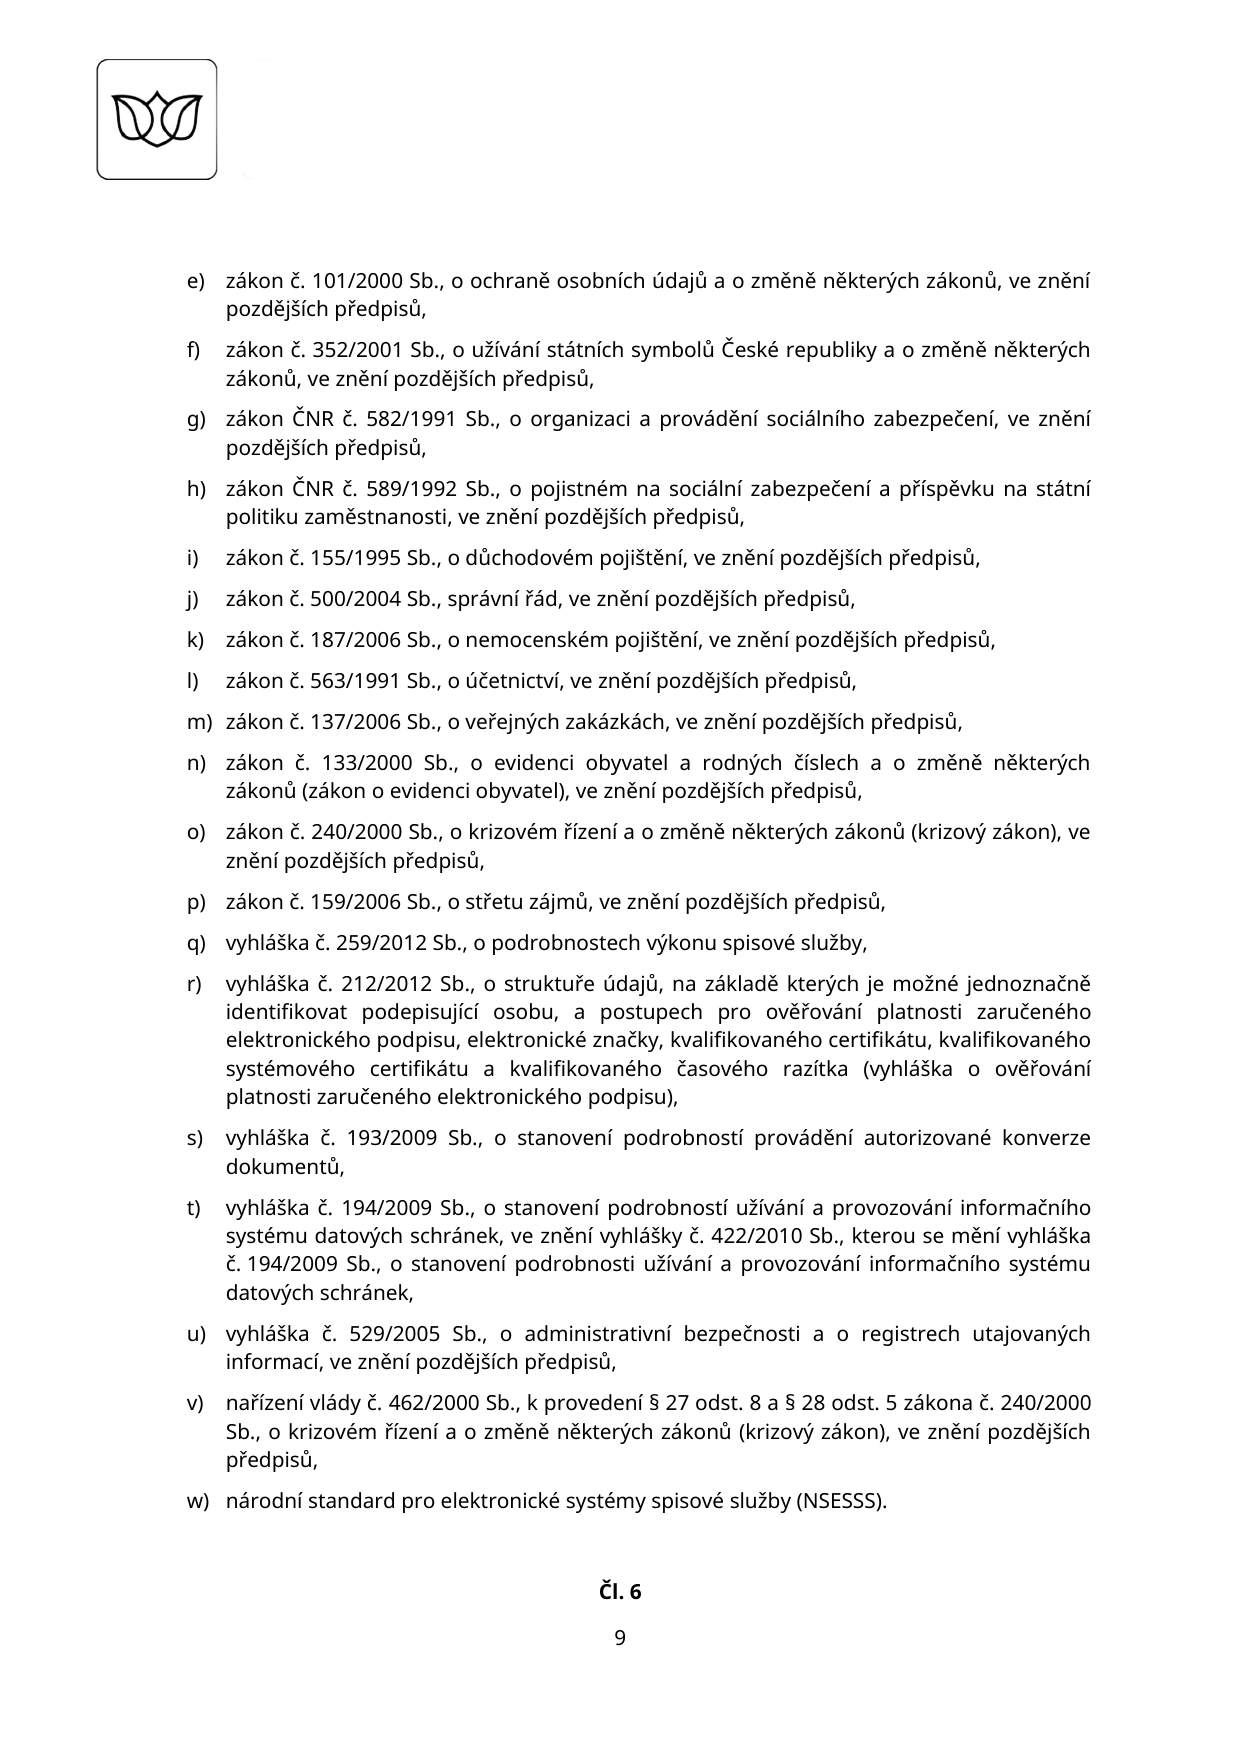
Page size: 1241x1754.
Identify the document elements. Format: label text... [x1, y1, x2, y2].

text Čl. 6 [148, 1577, 1092, 1606]
list vyhláška č. 259/2012 Sb., o podrobnostech výkonu spisové služby, [187, 928, 1092, 956]
list zákon č. 159/2006 Sb., o střetu zájmů, ve znění pozdějších předpisů, [187, 887, 1092, 915]
list zákon č. 187/2006 Sb., o nemocenském pojištění, ve znění pozdějších předpisů, [187, 625, 1092, 654]
list zákon ČNR č. 589/1992 Sb., o pojistném na sociální zabezpečení a příspěvku na státní politiku zaměstnanosti, ve znění pozdějších předpisů, [187, 474, 1092, 531]
list zákon č. 563/1991 Sb., o účetnictví, ve znění pozdějších předpisů, [187, 666, 1092, 694]
list vyhláška č. 529/2005 Sb., o administrativní bezpečnosti a o registrech utajovaných informací, ve znění pozdějších předpisů, [187, 1319, 1092, 1376]
list vyhláška č. 193/2009 Sb., o stanovení podrobností provádění autorizované konverze dokumentů, [187, 1123, 1092, 1180]
picture [0, 59, 1241, 180]
list zákon č. 500/2004 Sb., správní řád, ve znění pozdějších předpisů, [187, 584, 1092, 613]
list národní standard pro elektronické systémy spisové služby (NSESSS). [187, 1486, 1092, 1514]
list zákon č. 101/2000 Sb., o ochraně osobních údajů a o změně některých zákonů, ve znění pozdějších předpisů, [187, 266, 1092, 323]
list zákon č. 133/2000 Sb., o evidenci obyvatel a rodných číslech a o změně některých zákonů (zákon o evidenci obyvatel), ve znění pozdějších předpisů, [187, 748, 1092, 805]
list vyhláška č. 212/2012 Sb., o struktuře údajů, na základě kterých je možné jednoznačně identifikovat podepisující osobu, a postupech pro ověřování platnosti zaručeného elektronického podpisu, elektronické značky, kvalifikovaného certifikátu, kvalifikovaného systémového certifikátu a kvalifikovaného časového razítka (vyhláška o ověřování platnosti zaručeného elektronického podpisu), [187, 969, 1092, 1111]
list zákon č. 155/1995 Sb., o důchodovém pojištění, ve znění pozdějších předpisů, [187, 543, 1092, 572]
list vyhláška č. 194/2009 Sb., o stanovení podrobností užívání a provozování informačního systému datových schránek, ve znění vyhlášky č. 422/2010 Sb., kterou se mění vyhláška č. 194/2009 Sb., o stanovení podrobnosti užívání a provozování informačního systému datových schránek, [187, 1193, 1092, 1306]
list nařízení vlády č. 462/2000 Sb., k provedení § 27 odst. 8 a § 28 odst. 5 zákona č. 240/2000 Sb., o krizovém řízení a o změně některých zákonů (krizový zákon), ve znění pozdějších předpisů, [187, 1388, 1092, 1474]
list zákon č. 240/2000 Sb., o krizovém řízení a o změně některých zákonů (krizový zákon), ve znění pozdějších předpisů, [187, 817, 1092, 874]
list zákon č. 352/2001 Sb., o užívání státních symbolů České republiky a o změně některých zákonů, ve znění pozdějších předpisů, [187, 335, 1092, 392]
list zákon ČNR č. 582/1991 Sb., o organizaci a provádění sociálního zabezpečení, ve znění pozdějších předpisů, [187, 404, 1092, 461]
list zákon č. 137/2006 Sb., o veřejných zakázkách, ve znění pozdějších předpisů, [187, 707, 1092, 736]
